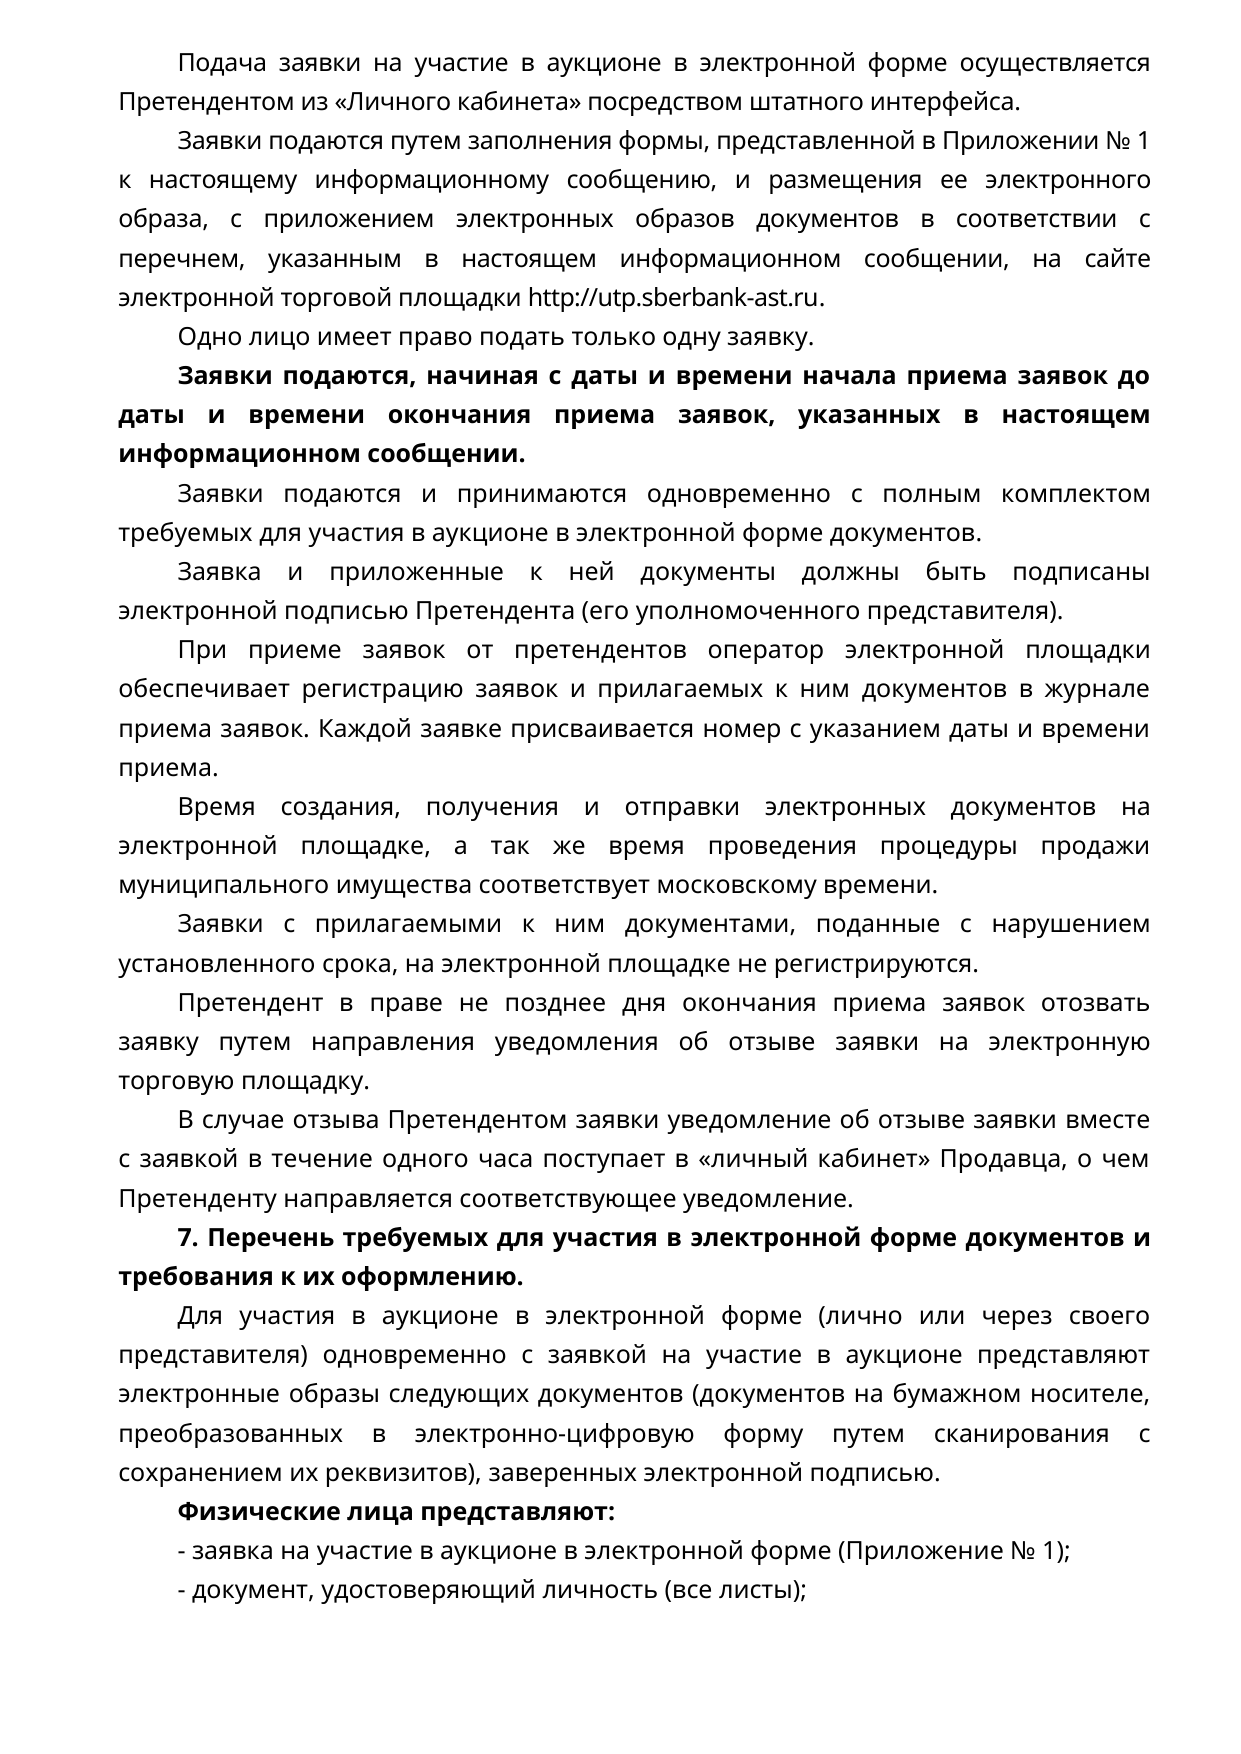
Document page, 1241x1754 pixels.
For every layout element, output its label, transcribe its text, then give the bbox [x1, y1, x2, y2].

text Одно лицо имеет право подать только одну заявку. [118, 318, 1152, 353]
text При приеме заявок от претендентов оператор электронной площадки обеспечивает регистрацию заявок и прилагаемых к ним документов в журнале приема заявок. Каждой заявке присваивается номер с указанием даты и времени приема. [118, 632, 1152, 783]
text Претендент в праве не позднее дня окончания приема заявок отозвать заявку путем направления уведомления об отзыве заявки на электронную торговую площадку. [118, 984, 1152, 1097]
text Подача заявки на участие в аукционе в электронной форме осуществляется Претендентом из «Личного кабинета» посредством штатного интерфейса. [118, 44, 1152, 118]
text В случае отзыва Претендентом заявки уведомление об отзыве заявки вместе с заявкой в течение одного часа поступает в «личный кабинет» Продавца, о чем Претенденту направляется соответствующее уведомление. [118, 1102, 1152, 1214]
text 7. Перечень требуемых для участия в электронной форме документов и требования к их оформлению. [118, 1219, 1152, 1293]
text Заявки подаются и принимаются одновременно с полным комплектом требуемых для участия в аукционе в электронной форме документов. [118, 475, 1152, 548]
text Время создания, получения и отправки электронных документов на электронной площадке, а так же время проведения процедуры продажи муниципального имущества соответствует московскому времени. [118, 788, 1152, 901]
text Заявки подаются путем заполнения формы, представленной в Приложении № 1 к настоящему информационному сообщению, и размещения ее электронного образа, с приложением электронных образов документов в соответствии с перечнем, указанным в настоящем информационном сообщении, на сайте электронной торговой площадки http://utp.sberbank-ast.ru. [118, 123, 1152, 313]
text - заявка на участие в аукционе в электронной форме (Приложение № 1); [118, 1533, 1152, 1567]
text Заявка и приложенные к ней документы должны быть подписаны электронной подписью Претендента (его уполномоченного представителя). [118, 553, 1152, 627]
text Для участия в аукционе в электронной форме (лично или через своего представителя) одновременно с заявкой на участие в аукционе представляют электронные образы следующих документов (документов на бумажном носителе, преобразованных в электронно-цифровую форму путем сканирования с сохранением их реквизитов), заверенных электронной подписью. [118, 1298, 1152, 1488]
text Заявки подаются, начиная с даты и времени начала приема заявок до даты и времени окончания приема заявок, указанных в настоящем информационном сообщении. [118, 358, 1152, 470]
text Физические лица представляют: [118, 1493, 1152, 1528]
text Заявки с прилагаемыми к ним документами, поданные с нарушением установленного срока, на электронной площадке не регистрируются. [118, 906, 1152, 979]
text - документ, удостоверяющий личность (все листы); [118, 1572, 1152, 1606]
